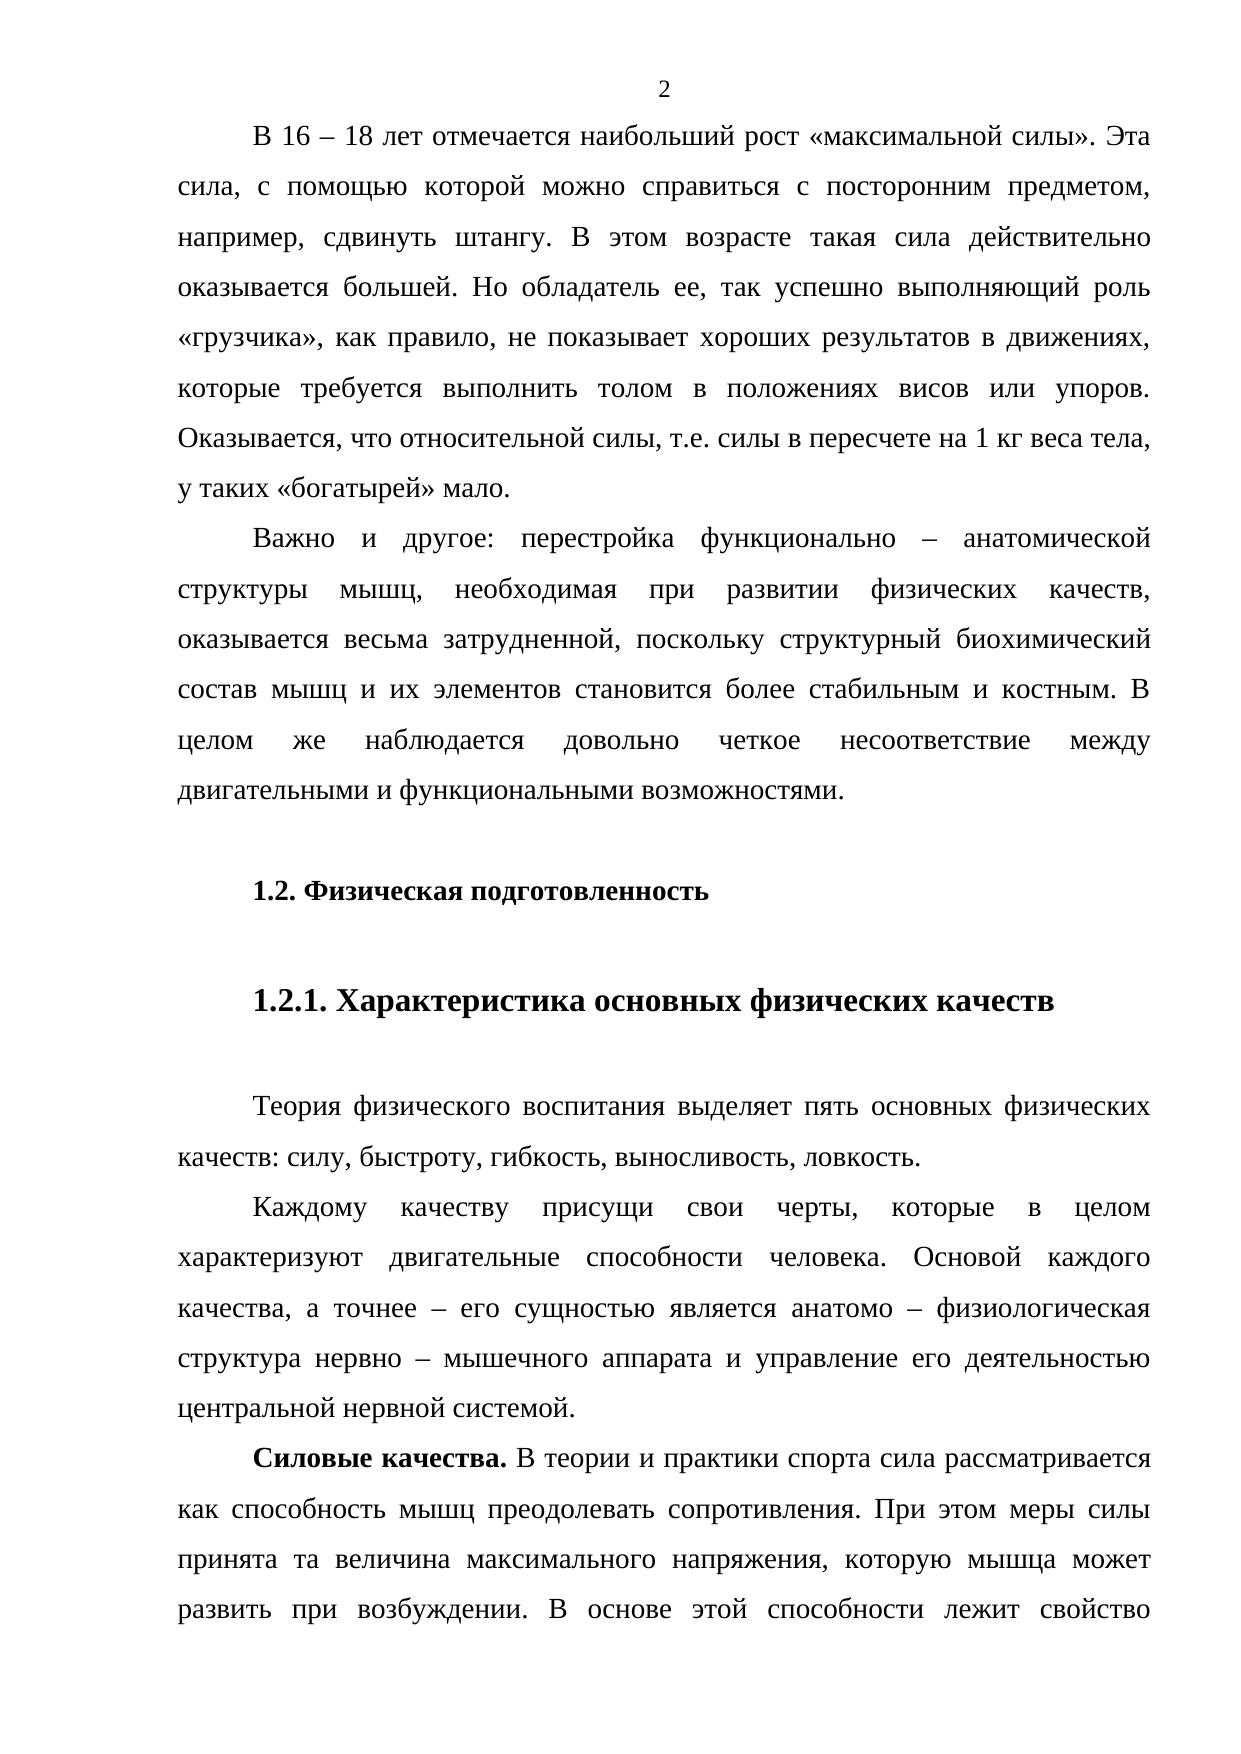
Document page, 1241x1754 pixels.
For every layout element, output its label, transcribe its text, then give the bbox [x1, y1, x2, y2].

text 1.2. Физическая подготовленность [177, 873, 1152, 906]
text Каждому качеству присущи свои черты, которые в целом характеризуют двигательные способности человека. Основой каждого качества, а точнее – его сущностью является анатомо – физиологическая структура нервно – мышечного аппарата и управление его деятельностью центральной нервной системой. [177, 1189, 1152, 1424]
text Теория физического воспитания выделяет пять основных физических качеств: силу, быстроту, гибкость, выносливость, ловкость. [177, 1088, 1152, 1172]
text Важно и другое: перестройка функционально – анатомической структуры мышц, необходимая при развитии физических качеств, оказывается весьма затрудненной, поскольку структурный биохимический состав мышц и их элементов становится более стабильным и костным. В целом же наблюдается довольно четкое несоответствие между двигательными и функциональными возможностями. [177, 521, 1152, 806]
text 1.2.1. Характеристика основных физических качеств [177, 981, 1152, 1019]
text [177, 1441, 1152, 1625]
text В 16 – 18 лет отмечается наибольший рост «максимальной силы». Эта сила, с помощью которой можно справиться с посторонним предметом, например, сдвинуть штангу. В этом возрасте такая сила действительно оказывается большей. Но обладатель ее, так успешно выполняющий роль «грузчика», как правило, не показывает хороших результатов в движениях, которые требуется выполнить толом в положениях висов или упоров. Оказывается, что относительной силы, т.е. силы в пересчете на 1 кг веса тела, у таких «богатырей» мало. [177, 118, 1152, 504]
